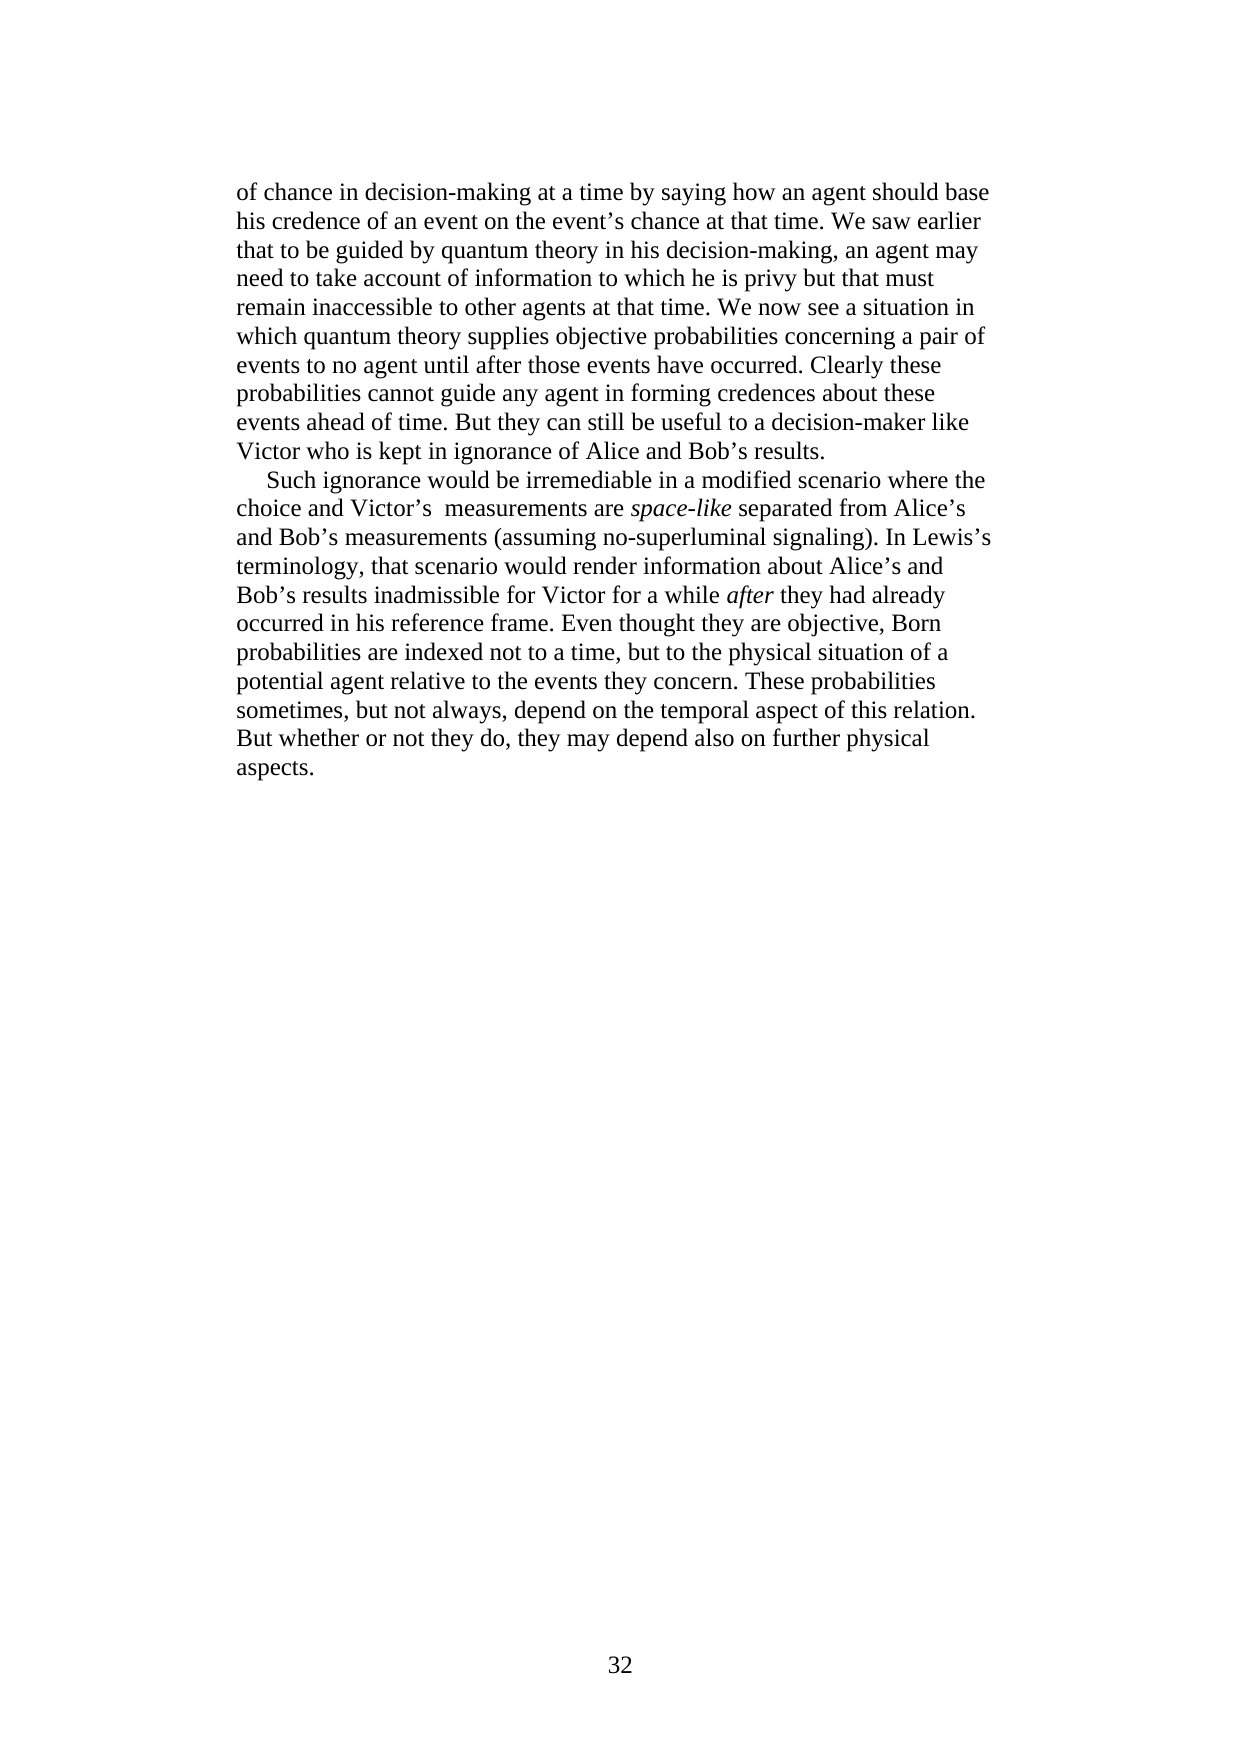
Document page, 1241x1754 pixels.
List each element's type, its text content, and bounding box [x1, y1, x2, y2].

text Such ignorance would be irremediable in a modified scenario where the choice and Victor’s measurements are space-like separated from Alice’s and Bob’s measurements (assuming no-superluminal signaling). In Lewis’s terminology, that scenario would render information about Alice’s and Bob’s results inadmissible for Victor for a while after they had already occurred in his reference frame. Even thought they are objective, Born probabilities are indexed not to a time, but to the physical situation of a potential agent relative to the events they concern. These probabilities sometimes, but not always, depend on the temporal aspect of this relation. But whether or not they do, they may depend also on further physical aspects. [236, 465, 1004, 781]
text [236, 177, 1004, 465]
